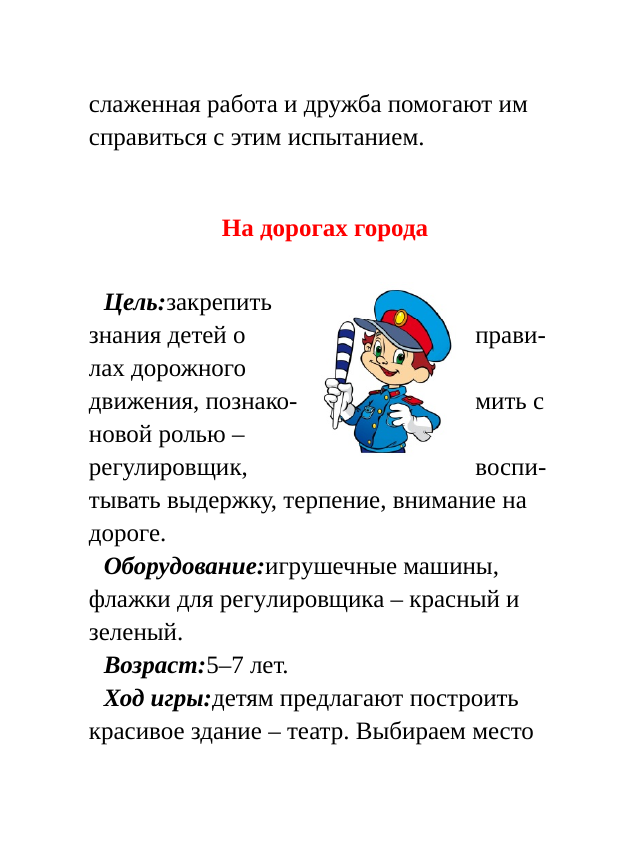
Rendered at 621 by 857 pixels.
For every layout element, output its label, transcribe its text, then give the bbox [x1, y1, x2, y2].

text Оборудование:игрушечные машины, флажки для регулировщика – красный и зеленый. [89, 551, 546, 646]
text Цель:закрепить знания детей о правилах дорожного движения, познакомить с новой ролью – регулировщик, воспитывать выдержку, терпение, внимание на дороге. [89, 287, 546, 547]
picture [320, 282, 458, 457]
text Возраст:5–7 лет. [89, 650, 546, 679]
text На дорогах города [89, 213, 546, 241]
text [89, 683, 546, 745]
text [89, 89, 546, 150]
